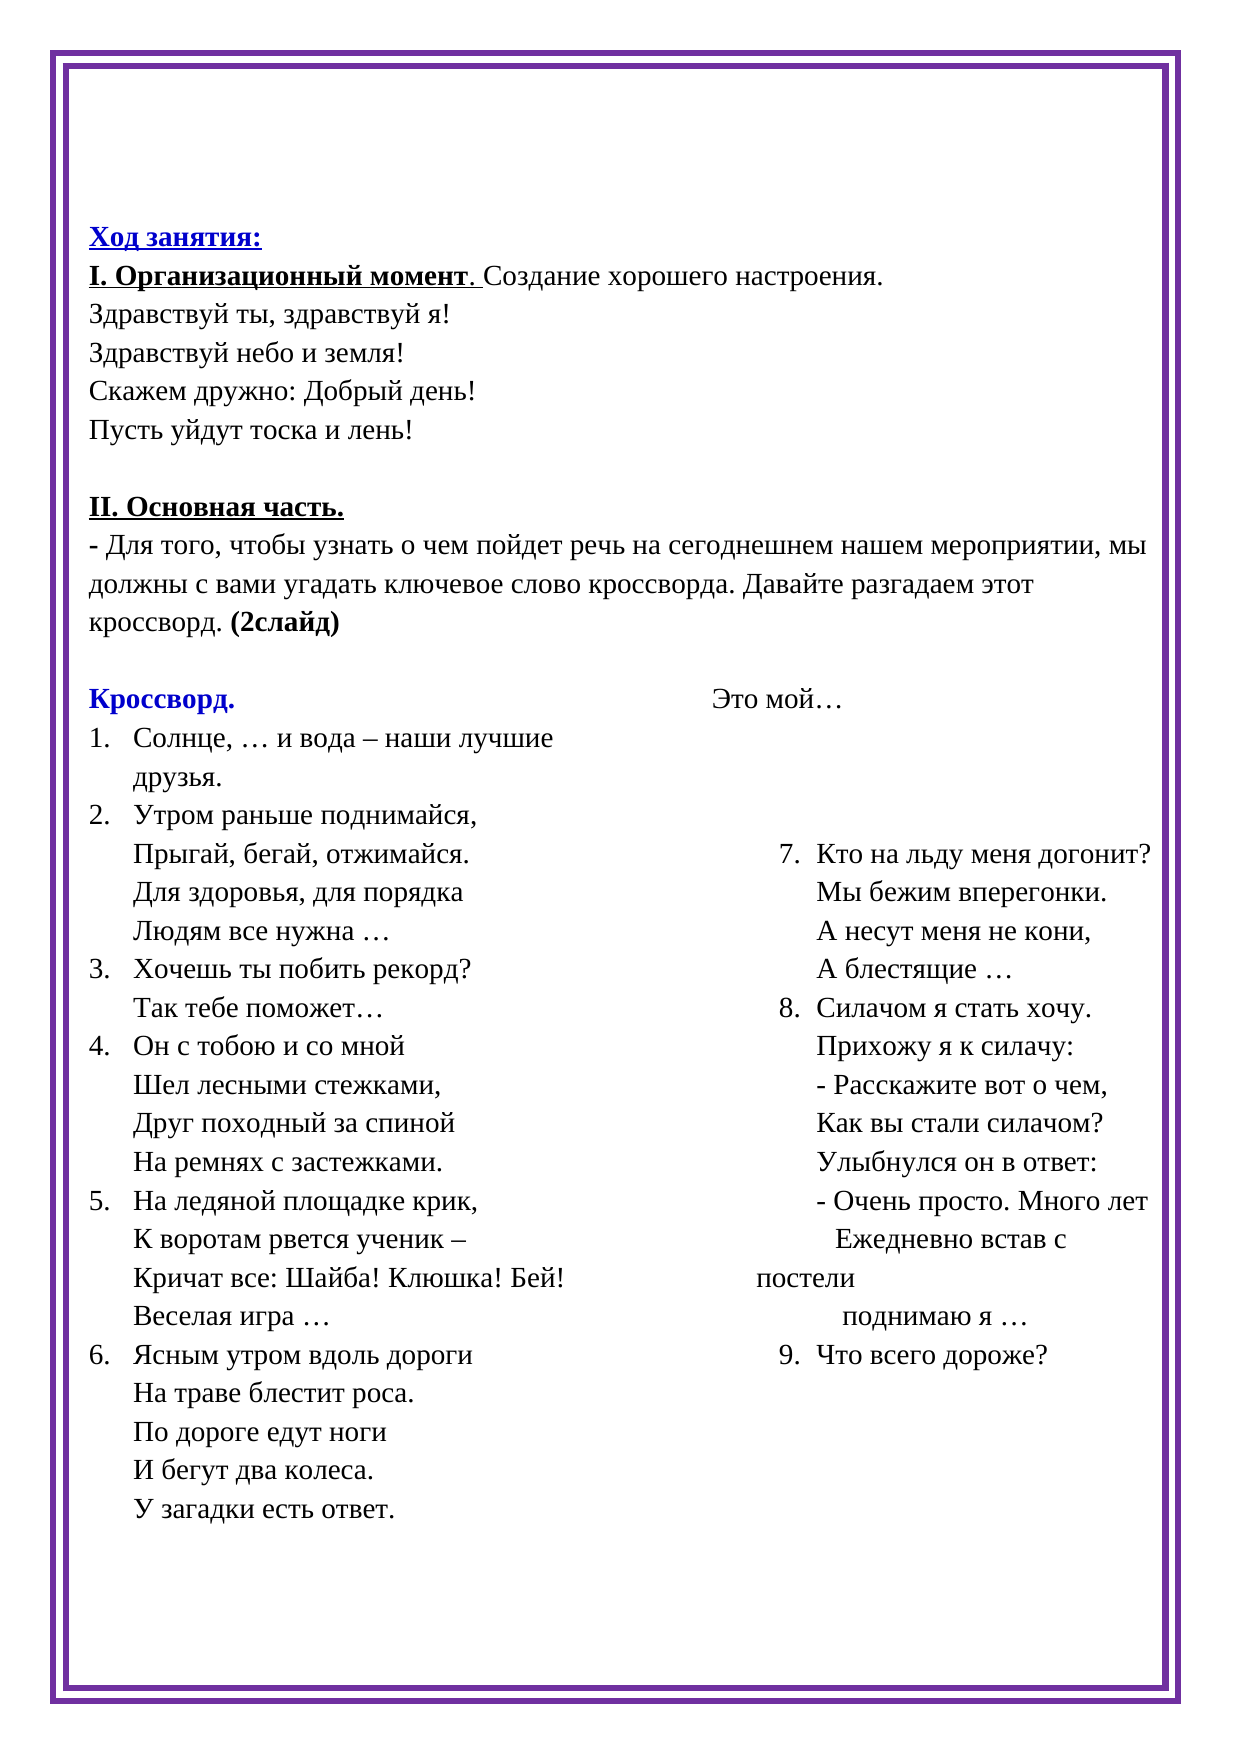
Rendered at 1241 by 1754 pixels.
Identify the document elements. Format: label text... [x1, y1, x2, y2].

list Шел лесными стежками, [133, 1067, 593, 1101]
text Здравствуй небо и земля! [88, 335, 1162, 368]
list И бегут два колеса. [133, 1452, 593, 1486]
text Как вы стали силачом? [816, 1106, 1162, 1139]
list У загадки есть ответ. [133, 1491, 593, 1524]
list Для здоровья, для порядка [133, 874, 593, 908]
list Так тебе поможет… [133, 990, 593, 1023]
list По дороге едут ноги [133, 1414, 593, 1447]
list К воротам рвется ученик – [133, 1221, 593, 1255]
list Утром раньше поднимайся, [88, 797, 593, 831]
list Кто на льду меня догонит? [779, 836, 1162, 869]
list Солнце, … и вода – наши лучшие друзья. [88, 720, 593, 792]
list Хочешь ты побить рекорд? [88, 951, 593, 985]
list Что всего дороже? [779, 1337, 1162, 1370]
list Людям все нужна … [133, 913, 593, 946]
list А блестящие … [816, 951, 1162, 985]
text I. Организационный момент. Создание хорошего настроения. [88, 258, 1162, 291]
text Прихожу я к силачу: [816, 1028, 1162, 1062]
list А несут меня не кони, [816, 913, 1162, 946]
list поднимаю я … [725, 1298, 1162, 1332]
text II. Основная часть. [88, 489, 1162, 522]
list Друг походный за спиной [133, 1106, 593, 1139]
text Скажем дружно: Добрый день! [88, 373, 1162, 407]
list На ремнях с застежками. [133, 1144, 593, 1178]
list На траве блестит роса. [133, 1375, 593, 1409]
text - Расскажите вот о чем, [816, 1067, 1162, 1101]
list Мы бежим вперегонки. [816, 874, 1162, 908]
list Кричат все: Шайба! Клюшка! Бей! [133, 1260, 593, 1293]
text - Очень просто. Много лет [816, 1183, 1162, 1216]
text Здравствуй ты, здравствуй я! [88, 296, 1162, 330]
list На ледяной площадке крик, [88, 1183, 593, 1216]
text Улыбнулся он в ответ: [816, 1144, 1162, 1178]
list Ежедневно встав с постели [725, 1221, 1162, 1293]
list Веселая игра … [133, 1298, 593, 1332]
list Он с тобою и со мной [88, 1028, 593, 1062]
list Силачом я стать хочу. [779, 990, 1162, 1023]
text Пусть уйдут тоска и лень! [88, 412, 1162, 445]
text - Для того, чтобы узнать о чем пойдет речь на сегоднешнем нашем мероприятии, мы должны с вами угадать ключевое слово кроссворда. Давайте разгадаем этот кроссворд. (2слайд) [88, 527, 1162, 638]
list Ясным утром вдоль дороги [88, 1337, 593, 1370]
text Кроссворд. [88, 682, 593, 715]
text Ход занятия: [88, 219, 1162, 253]
list Это мой… [712, 682, 1162, 715]
list Прыгай, бегай, отжимайся. [133, 836, 593, 869]
